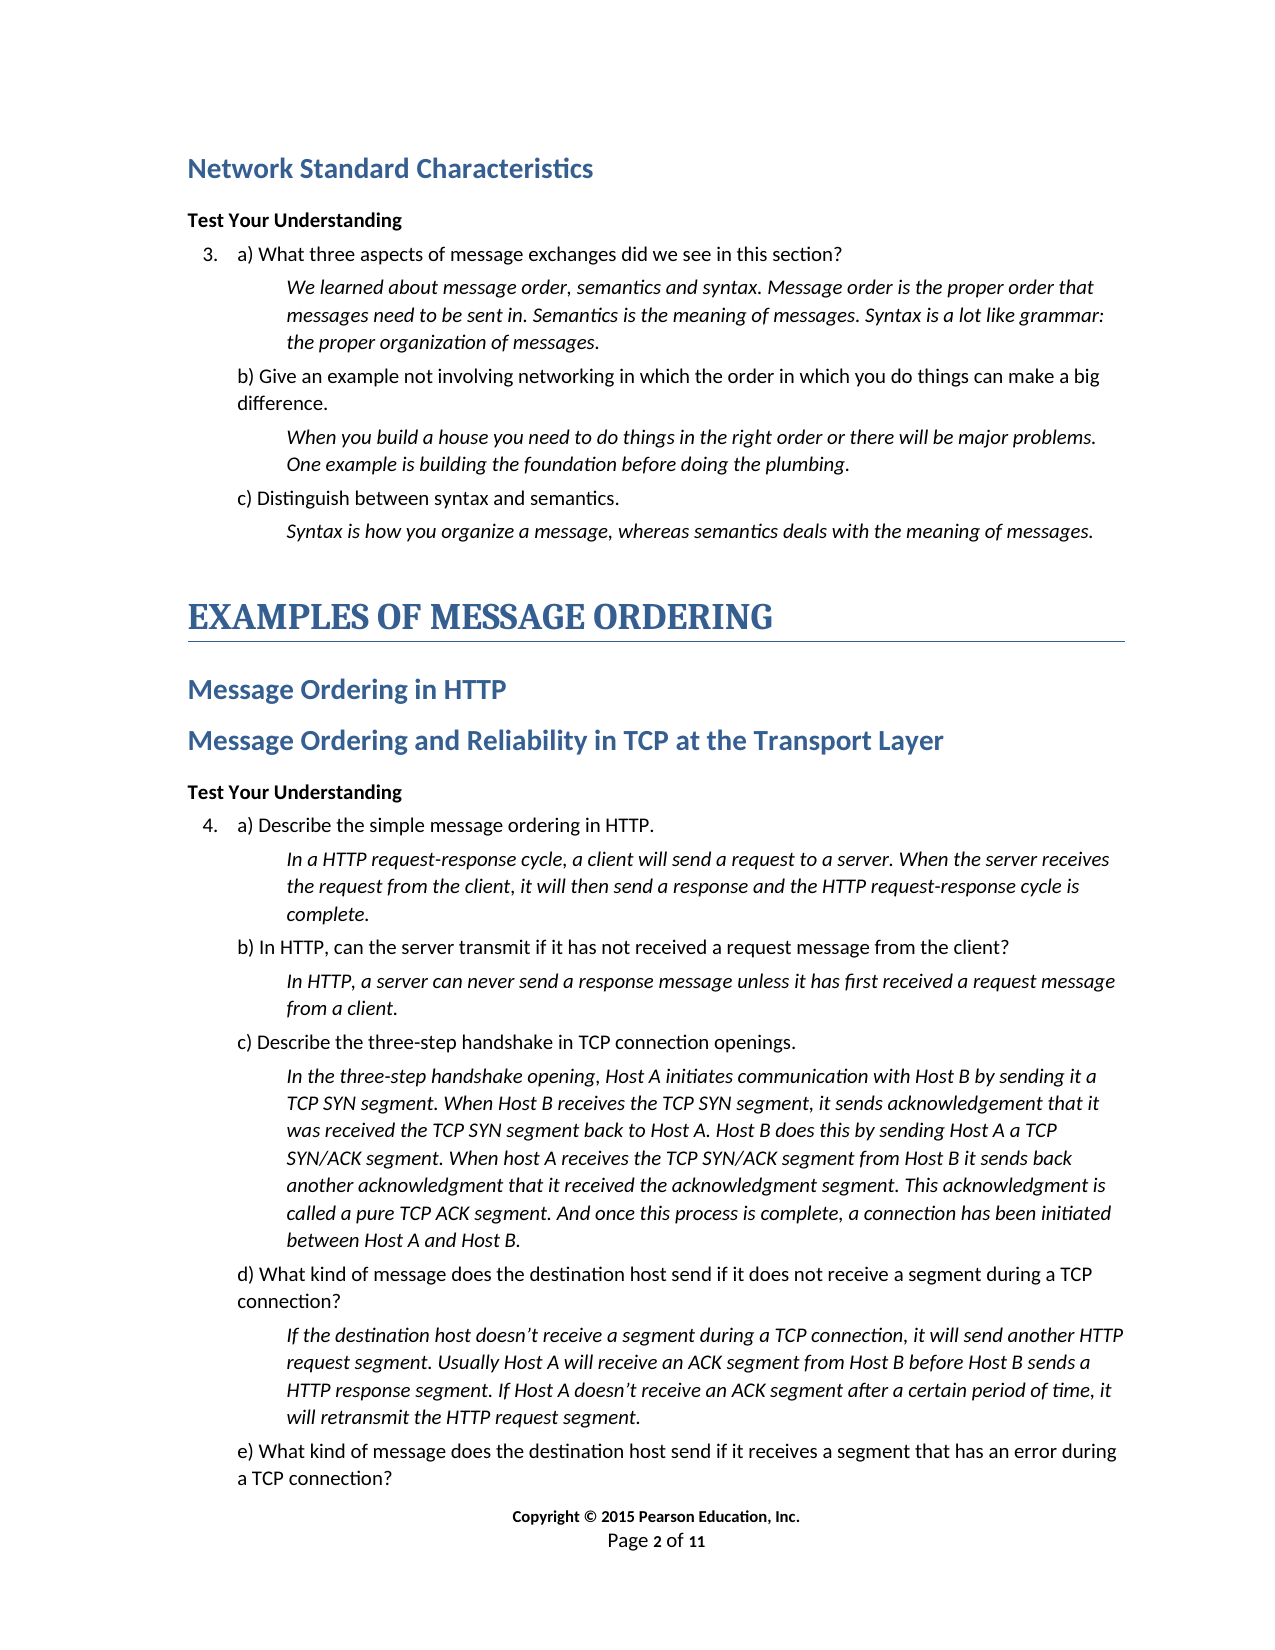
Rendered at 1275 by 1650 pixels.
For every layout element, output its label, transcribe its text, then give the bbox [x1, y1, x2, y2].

text b) Give an example not involving networking in which the order in which you do things can make a big difference. [187, 363, 1125, 416]
subtitle Network Standard Characteristics [187, 150, 1125, 186]
text Test Your Understanding [187, 207, 1125, 233]
text In a HTTP request-response cycle, a client will send a request to a server. When the server receives the request from the client, it will then send a response and the HTTP request-response cycle is complete. [286, 846, 1125, 926]
text In HTTP, a server can never send a response message unless it has first received a request message from a client. [286, 968, 1125, 1021]
text c) Describe the three-step handshake in TCP connection openings. [187, 1029, 1125, 1055]
text b) In HTTP, can the server transmit if it has not received a request message from the client? [187, 934, 1125, 960]
subtitle Message Ordering in HTTP [187, 671, 1125, 706]
subtitle Message Ordering and Reliability in TCP at the Transport Layer [187, 722, 1125, 757]
text We learned about message order, semantics and syntax. Message order is the proper order that messages need to be sent in. Semantics is the meaning of messages. Syntax is a lot like grammar: the proper organization of messages. [286, 274, 1125, 355]
text e) What kind of message does the destination host send if it receives a segment that has an error during a TCP connection? [187, 1438, 1125, 1491]
text Syntax is how you organize a message, whereas semantics deals with the meaning of messages. [286, 519, 1125, 544]
text 3. a) What three aspects of message exchanges did we see in this section? [187, 241, 1125, 266]
text In the three-step handshake opening, Host A initiates communication with Host B by sending it a TCP SYN segment. When Host B receives the TCP SYN segment, it sends acknowledgement that it was received the TCP SYN segment back to Host A. Host B does this by sending Host A a TCP SYN/ACK segment. When host A receives the TCP SYN/ACK segment from Host B it sends back another acknowledgment that it received the acknowledgment segment. This acknowledgment is called a pure TCP ACK segment. And once this process is complete, a connection has been initiated between Host A and Host B. [286, 1063, 1125, 1253]
text If the destination host doesn’t receive a segment during a TCP connection, it will send another HTTP request segment. Usually Host A will receive an ACK segment from Host B before Host B sends a HTTP response segment. If Host A doesn’t receive an ACK segment after a certain period of time, it will retransmit the HTTP request segment. [286, 1322, 1125, 1429]
text Test Your Understanding [187, 779, 1125, 804]
subtitle EXAMPLES OF MESSAGE ORDERING [187, 596, 1125, 642]
text d) What kind of message does the destination host send if it does not receive a segment during a TCP connection? [187, 1261, 1125, 1314]
text When you build a house you need to do things in the right order or there will be major problems. One example is building the foundation before doing the plumbing. [286, 424, 1125, 477]
text 4. a) Describe the simple message ordering in HTTP. [187, 812, 1125, 838]
text c) Distinguish between syntax and semantics. [187, 485, 1125, 510]
